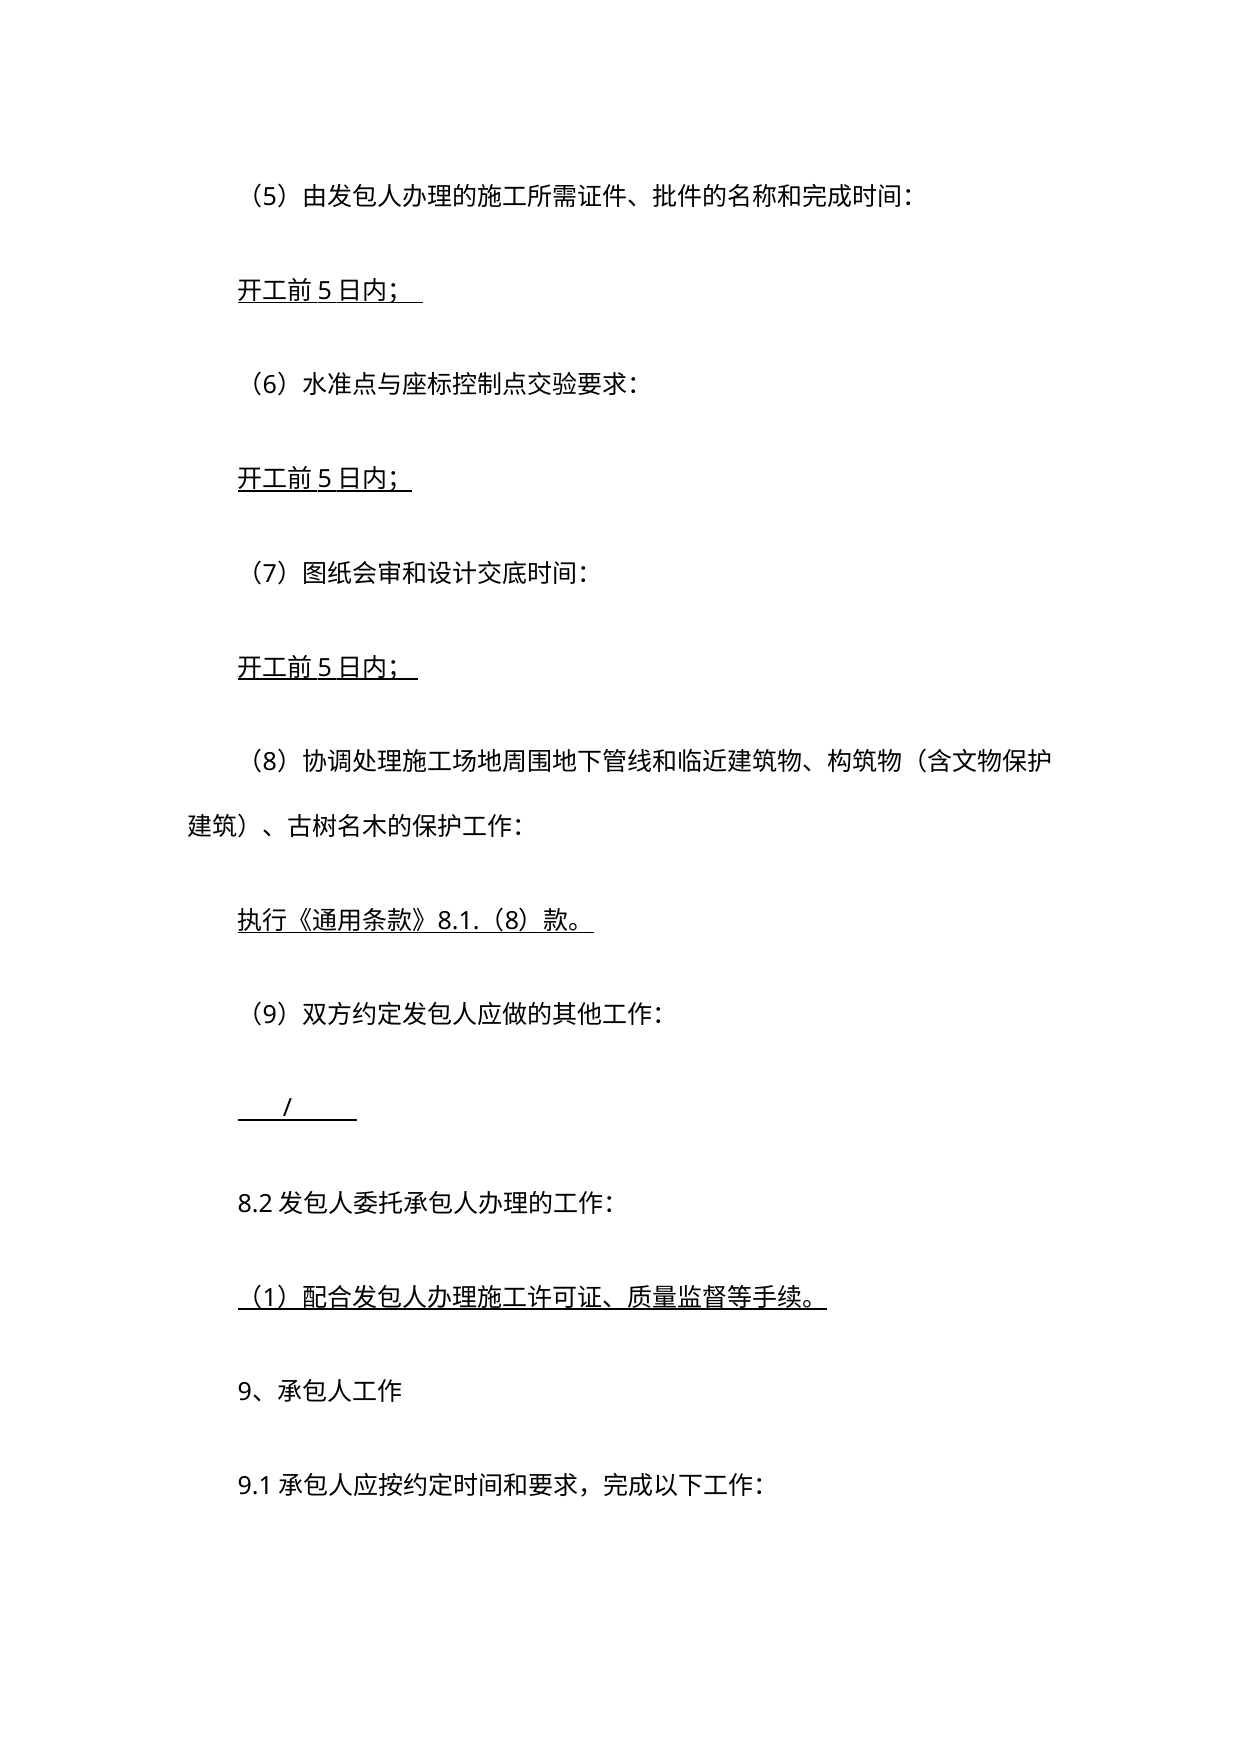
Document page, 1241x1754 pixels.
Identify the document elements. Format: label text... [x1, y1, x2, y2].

text 开工前5日内； [187, 256, 1053, 321]
text 8.2发包人委托承包人办理的工作： [187, 1169, 1053, 1234]
text （8）协调处理施工场地周围地下管线和临近建筑物、构筑物（含文物保护建筑）、古树名木的保护工作： [187, 727, 1053, 857]
text 9、承包人工作 [187, 1357, 1053, 1422]
text / [187, 1074, 1053, 1139]
text 开工前5日内； [187, 633, 1053, 698]
text （1）配合发包人办理施工许可证、质量监督等手续。 [187, 1263, 1053, 1328]
text （9）双方约定发包人应做的其他工作： [187, 980, 1053, 1045]
text 执行《通用条款》8.1.（8）款。 [187, 886, 1053, 951]
text （7）图纸会审和设计交底时间： [187, 539, 1053, 604]
text （5）由发包人办理的施工所需证件、批件的名称和完成时间： [187, 162, 1053, 227]
text 开工前5日内； [187, 444, 1053, 509]
text 9.1承包人应按约定时间和要求，完成以下工作： [187, 1451, 1053, 1516]
text （6）水准点与座标控制点交验要求： [187, 350, 1053, 415]
